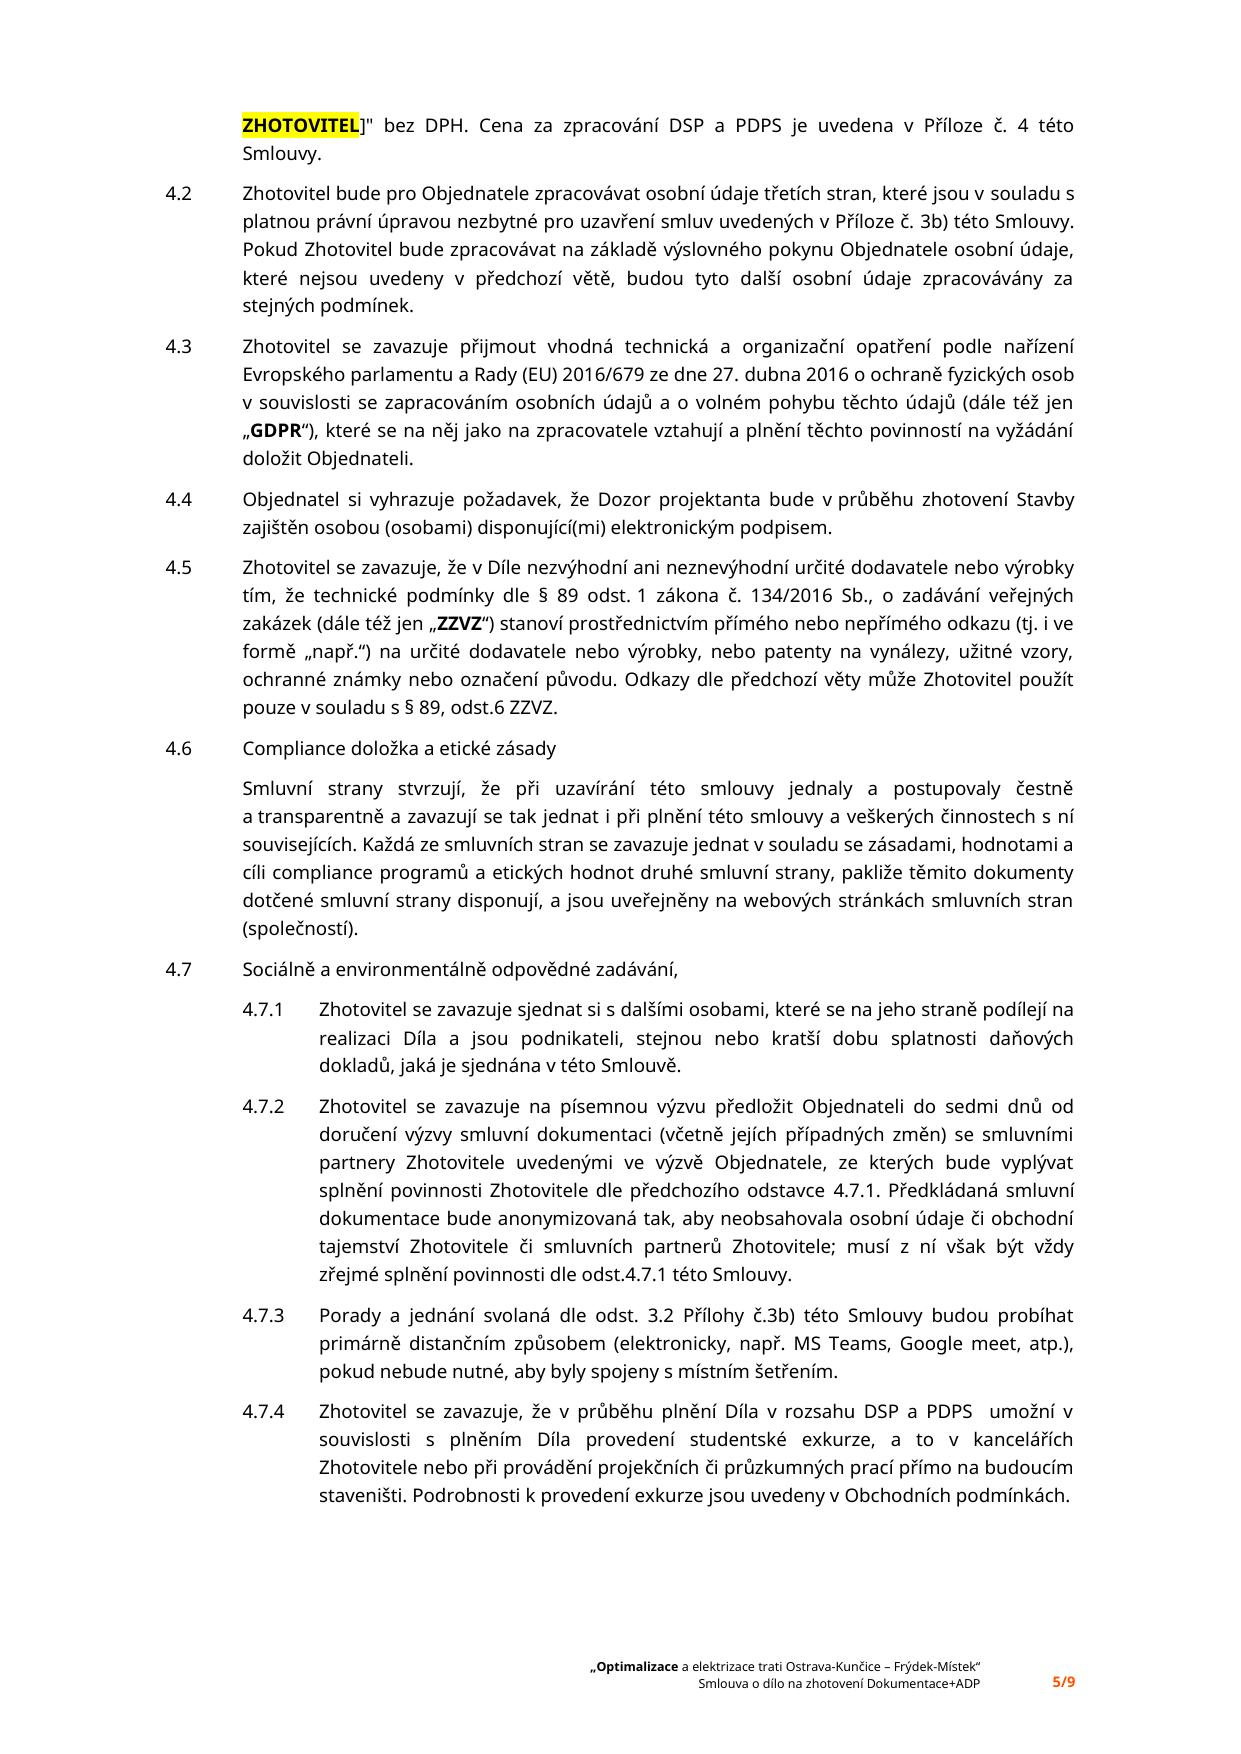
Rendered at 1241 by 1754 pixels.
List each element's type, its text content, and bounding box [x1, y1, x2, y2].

text Zhotovitel se zavazuje sjednat si s dalšími osobami, které se na jeho straně podílejí na realizaci Díla a jsou podnikateli, stejnou nebo kratší dobu splatnosti daňových dokladů, jaká je sjednána v této Smlouvě. [242, 997, 1075, 1078]
text Porady a jednání svolaná dle odst. 3.2 Přílohy č.3b) této Smlouvy budou probíhat primárně distančním způsobem (elektronicky, např. MS Teams, Google meet, atp.), pokud nebude nutné, aby byly spojeny s místním šetřením. [242, 1302, 1075, 1383]
list Objednatel si vyhrazuje požadavek, že Dozor projektanta bude v průběhu zhotovení Stavby zajištěn osobou (osobami) disponující(mi) elektronickým podpisem. [165, 486, 1075, 539]
list Zhotovitel se zavazuje, že v Díle nezvýhodní ani neznevýhodní určité dodavatele nebo výrobky tím, že technické podmínky dle § 89 odst. 1 zákona č. 134/2016 Sb., o zadávání veřejných zakázek (dále též jen „ZZVZ“) stanoví prostřednictvím přímého nebo nepřímého odkazu (tj. i ve formě „např.“) na určité dodavatele nebo výrobky, nebo patenty na vynálezy, užitné vzory, ochranné známky nebo označení původu. Odkazy dle předchozí věty může Zhotovitel použít pouze v souladu s § 89, odst.6 ZZVZ. [165, 554, 1075, 720]
text Zhotovitel se zavazuje přijmout vhodná technická a organizační opatření podle nařízení Evropského parlamentu a Rady (EU) 2016/679 ze dne 27. dubna 2016 o ochraně fyzických osob v souvislosti se zapracováním osobních údajů a o volném pohybu těchto údajů (dále též jen „GDPR“), které se na něj jako na zpracovatele vztahují a plnění těchto povinností na vyžádání doložit Objednateli. [165, 333, 1075, 471]
text Compliance doložka a etické zásady [165, 735, 1075, 761]
text Zhotovitel bude pro Objednatele zpracovávat osobní údaje třetích stran, které jsou v souladu s platnou právní úpravou nezbytné pro uzavření smluv uvedených v Příloze č. 3b) této Smlouvy. Pokud Zhotovitel bude zpracovávat na základě výslovného pokynu Objednatele osobní údaje, které nejsou uvedeny v předchozí větě, budou tyto další osobní údaje zpracovávány za stejných podmínek. [165, 181, 1075, 318]
text Zhotovitel se zavazuje, že v průběhu plnění Díla v rozsahu DSP a PDPS umožní v souvislosti s plněním Díla provedení studentské exkurze, a to v kancelářích Zhotovitele nebo při provádění projekčních či průzkumných prací přímo na budoucím staveništi. Podrobnosti k provedení exkurze jsou uvedeny v Obchodních podmínkách. [242, 1398, 1075, 1508]
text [165, 112, 1075, 166]
text Zhotovitel se zavazuje na písemnou výzvu předložit Objednateli do sedmi dnů od doručení výzvy smluvní dokumentaci (včetně jejích případných změn) se smluvními partnery Zhotovitele uvedenými ve výzvě Objednatele, ze kterých bude vyplývat splnění povinnosti Zhotovitele dle předchozího odstavce 4.7.1. Předkládaná smluvní dokumentace bude anonymizovaná tak, aby neobsahovala osobní údaje či obchodní tajemství Zhotovitele či smluvních partnerů Zhotovitele; musí z ní však být vždy zřejmé splnění povinnosti dle odst.4.7.1 této Smlouvy. [242, 1093, 1075, 1287]
list Sociálně a environmentálně odpovědné zadávání, [165, 956, 1075, 982]
list Smluvní strany stvrzují, že při uzavírání této smlouvy jednaly a postupovaly čestně a transparentně a zavazují se tak jednat i při plnění této smlouvy a veškerých činnostech s ní souvisejících. Každá ze smluvních stran se zavazuje jednat v souladu se zásadami, hodnotami a cíli compliance programů a etických hodnot druhé smluvní strany, pakliže těmito dokumenty dotčené smluvní strany disponují, a jsou uveřejněny na webových stránkách smluvních stran (společností). [242, 776, 1075, 941]
